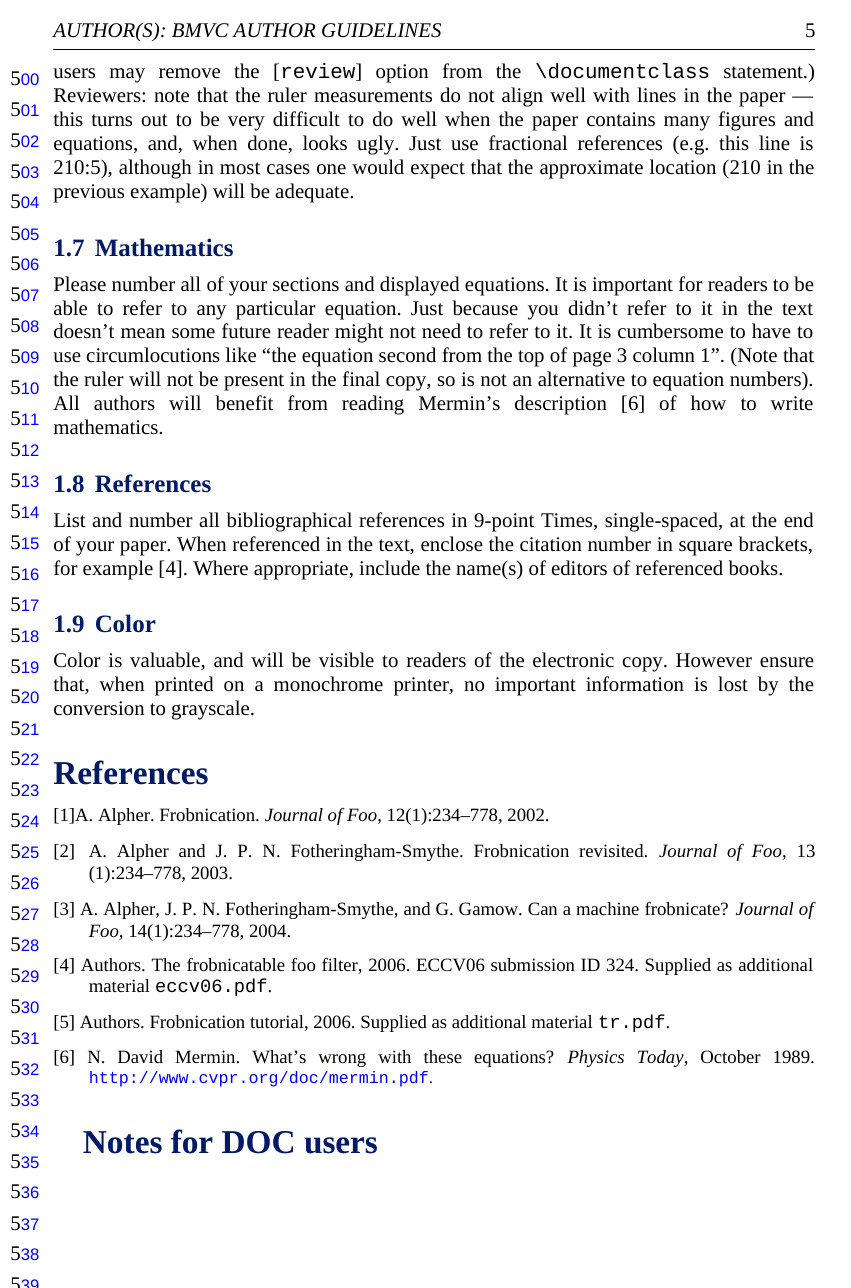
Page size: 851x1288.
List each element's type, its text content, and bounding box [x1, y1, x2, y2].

text Color is valuable, and will be visible to readers of the electronic copy. However ensure that, when printed on a monochrome printer, no important information is lost by the conversion to grayscale. [53, 648, 815, 720]
text References [53, 753, 815, 792]
text List and number all bibliographical references in 9-point Times, single-spaced, at the end of your paper. When referenced in the text, enclose the citation number in square brackets, for example [4]. Where appropriate, include the name(s) of editors of referenced books. [53, 508, 815, 580]
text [53, 60, 815, 203]
text [3] A. Alpher, J. P. N. Fotheringham-Smythe, and G. Gamow. Can a machine frobnicate? Journal of Foo, 14(1):234–778, 2004. [53, 898, 815, 941]
text [6] N. David Mermin. What’s wrong with these equations? Physics Today, October 1989. http://www.cvpr.org/doc/mermin.pdf. [53, 1046, 815, 1088]
text [2] A. Alpher and J. P. N. Fotheringham-Smythe. Frobnication revisited. Journal of Foo, 13 (1):234–778, 2003. [53, 840, 815, 883]
text Notes for DOC users [53, 1122, 815, 1160]
list Mathematics [53, 233, 815, 261]
text Please number all of your sections and displayed equations. It is important for readers to be able to refer to any particular equation. Just because you didn’t refer to it in the text doesn’t mean some future reader might not need to refer to it. It is cumbersome to have to use circumlocutions like “the equation second from the top of page 3 column 1”. (Note that the ruler will not be present in the final copy, so is not an alternative to equation numbers). All authors will benefit from reading Mermin’s description [6] of how to write mathematics. [53, 272, 815, 439]
text [4] Authors. The frobnicatable foo filter, 2006. ECCV06 submission ID 324. Supplied as additional material eccv06.pdf. [53, 953, 815, 998]
list Color [53, 609, 815, 638]
list References [53, 469, 815, 497]
text [1]A. Alpher. Frobnication. Journal of Foo, 12(1):234–778, 2002. [53, 804, 815, 826]
text [5] Authors. Frobnication tutorial, 2006. Supplied as additional material tr.pdf. [53, 1011, 815, 1034]
